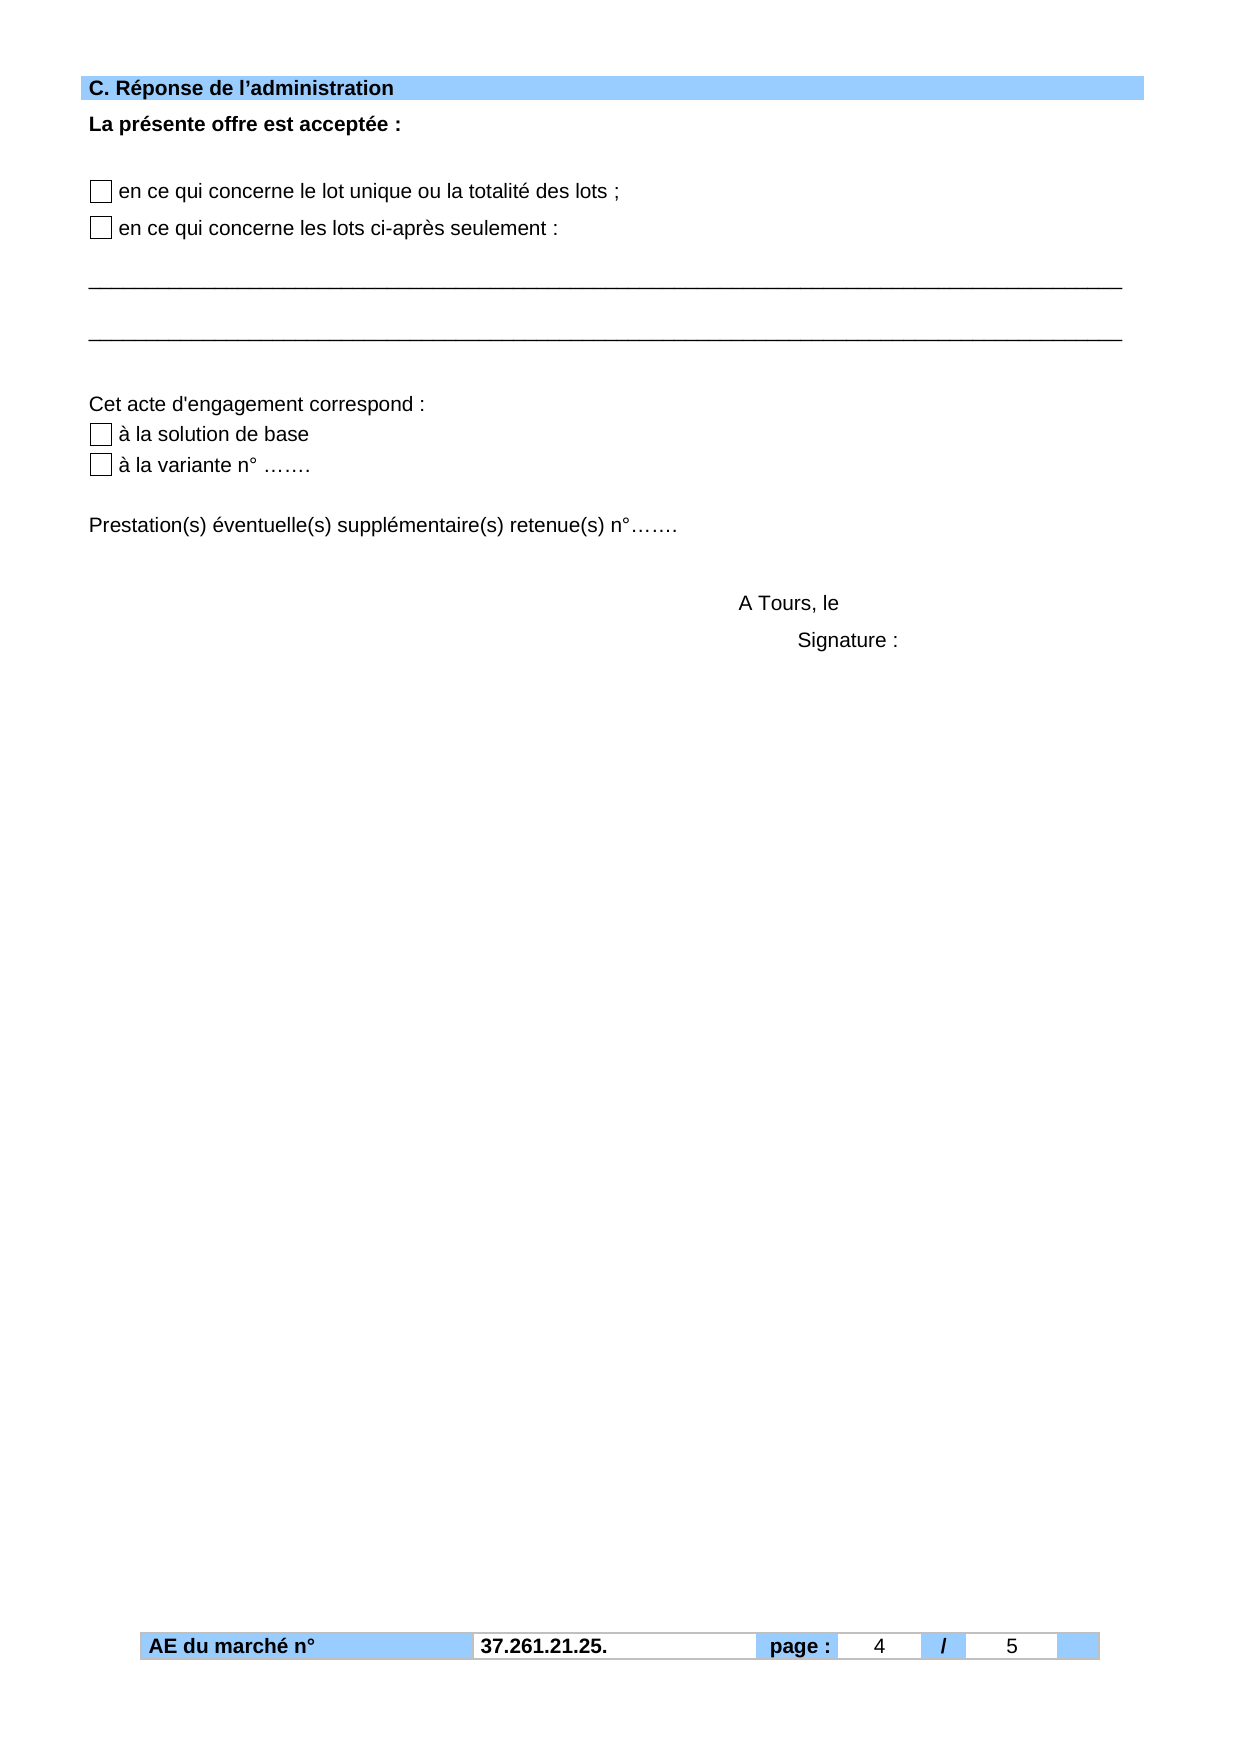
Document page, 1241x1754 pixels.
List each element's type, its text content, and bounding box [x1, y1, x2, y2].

text en ce qui concerne le lot unique ou la totalité des lots ; [89, 179, 1152, 203]
text en ce qui concerne les lots ci-après seulement : [89, 215, 1152, 239]
text à la solution de base [89, 422, 1152, 446]
table_header C. Réponse de l’administration [81, 76, 1144, 100]
text A Tours, le [89, 591, 1152, 615]
text Prestation(s) éventuelle(s) supplémentaire(s) retenue(s) n°……. [89, 513, 1152, 537]
text à la variante n° ……. [89, 452, 1152, 476]
text Signature : [738, 627, 1107, 651]
text La présente offre est acceptée : [89, 112, 1152, 136]
text Cet acte d'engagement correspond : [89, 392, 1152, 416]
